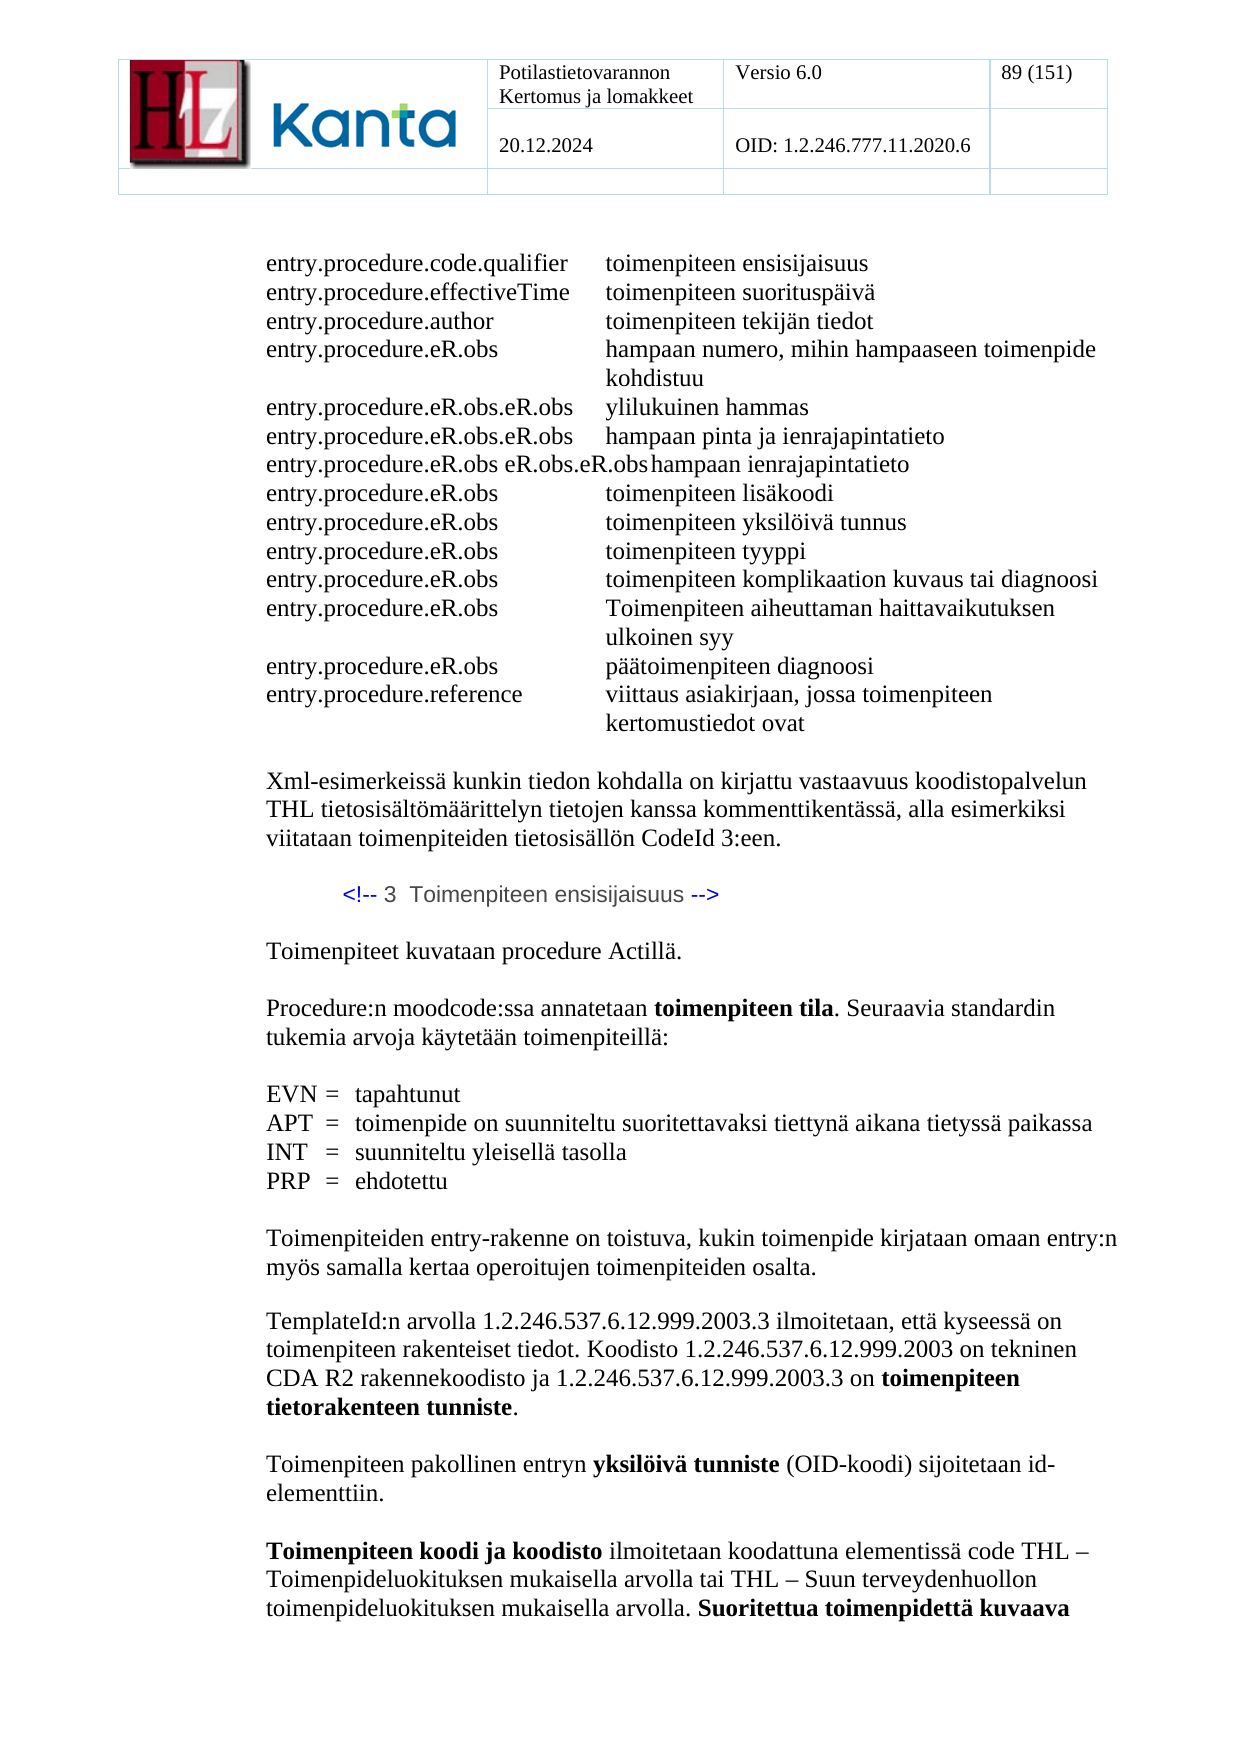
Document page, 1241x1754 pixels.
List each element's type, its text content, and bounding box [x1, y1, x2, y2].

text entry.procedure.eR.obs päätoimenpiteen diagnoosi [266, 651, 1122, 679]
text INT = suunniteltu yleisellä tasolla [266, 1137, 1122, 1166]
text entry.procedure.eR.obs.eR.obs hampaan pinta ja ienrajapintatieto [266, 421, 1122, 449]
text entry.procedure.author toimenpiteen tekijän tiedot [266, 306, 1122, 334]
text <!-- 3 Toimenpiteen ensisijaisuus --> [266, 881, 1122, 907]
picture [264, 93, 467, 159]
text entry.procedure.eR.obs Toimenpiteen aiheuttaman haittavaikutuksen ulkoinen syy [266, 593, 1122, 651]
text entry.procedure.eR.obs eR.obs.eR.obs hampaan ienrajapintatieto [266, 449, 1122, 478]
text Toimenpiteiden entry-rakenne on toistuva, kukin toimenpide kirjataan omaan entry:n myös samalla kertaa operoitujen toimenpiteiden osalta. [266, 1223, 1122, 1281]
text entry.procedure.eR.obs hampaan numero, mihin hampaaseen toimenpide kohdistuu [266, 334, 1122, 392]
text entry.procedure.effectiveTime toimenpiteen suorituspäivä [266, 277, 1122, 306]
picture [129, 60, 252, 169]
text Procedure:n moodcode:ssa annatetaan toimenpiteen tila. Seuraavia standardin tukemia arvoja käytetään toimenpiteillä: [266, 993, 1122, 1051]
text Toimenpiteen pakollinen entryn yksilöivä tunniste (OID-koodi) sijoitetaan id-elementtiin. [266, 1449, 1122, 1507]
text entry.procedure.eR.obs toimenpiteen yksilöivä tunnus [266, 507, 1122, 536]
text entry.procedure.eR.obs toimenpiteen lisäkoodi [266, 478, 1122, 507]
text entry.procedure.code.qualifier toimenpiteen ensisijaisuus [266, 248, 1122, 277]
text entry.procedure.eR.obs toimenpiteen tyyppi [266, 536, 1122, 564]
text TemplateId:n arvolla 1.2.246.537.6.12.999.2003.3 ilmoitetaan, että kyseessä on toimenpiteen rakenteiset tiedot. Koodisto 1.2.246.537.6.12.999.2003 on tekninen CDA R2 rakennekoodisto ja 1.2.246.537.6.12.999.2003.3 on toimenpiteen tietorakenteen tunniste. [266, 1306, 1122, 1421]
text Toimenpiteet kuvataan procedure Actillä. [266, 936, 1122, 964]
text entry.procedure.eR.obs toimenpiteen komplikaation kuvaus tai diagnoosi [266, 564, 1122, 593]
text entry.procedure.reference viittaus asiakirjaan, jossa toimenpiteen kertomustiedot ovat [266, 679, 1122, 737]
text PRP = ehdotettu [266, 1166, 1122, 1194]
text entry.procedure.eR.obs.eR.obs ylilukuinen hammas [266, 392, 1122, 421]
text APT = toimenpide on suunniteltu suoritettavaksi tiettynä aikana tietyssä paikassa [266, 1108, 1122, 1137]
text Xml-esimerkeissä kunkin tiedon kohdalla on kirjattu vastaavuus koodistopalvelun THL tietosisältömäärittelyn tietojen kanssa kommenttikentässä, alla esimerkiksi viitataan toimenpiteiden tietosisällön CodeId 3:een. [266, 766, 1122, 852]
text EVN = tapahtunut [266, 1079, 1122, 1108]
